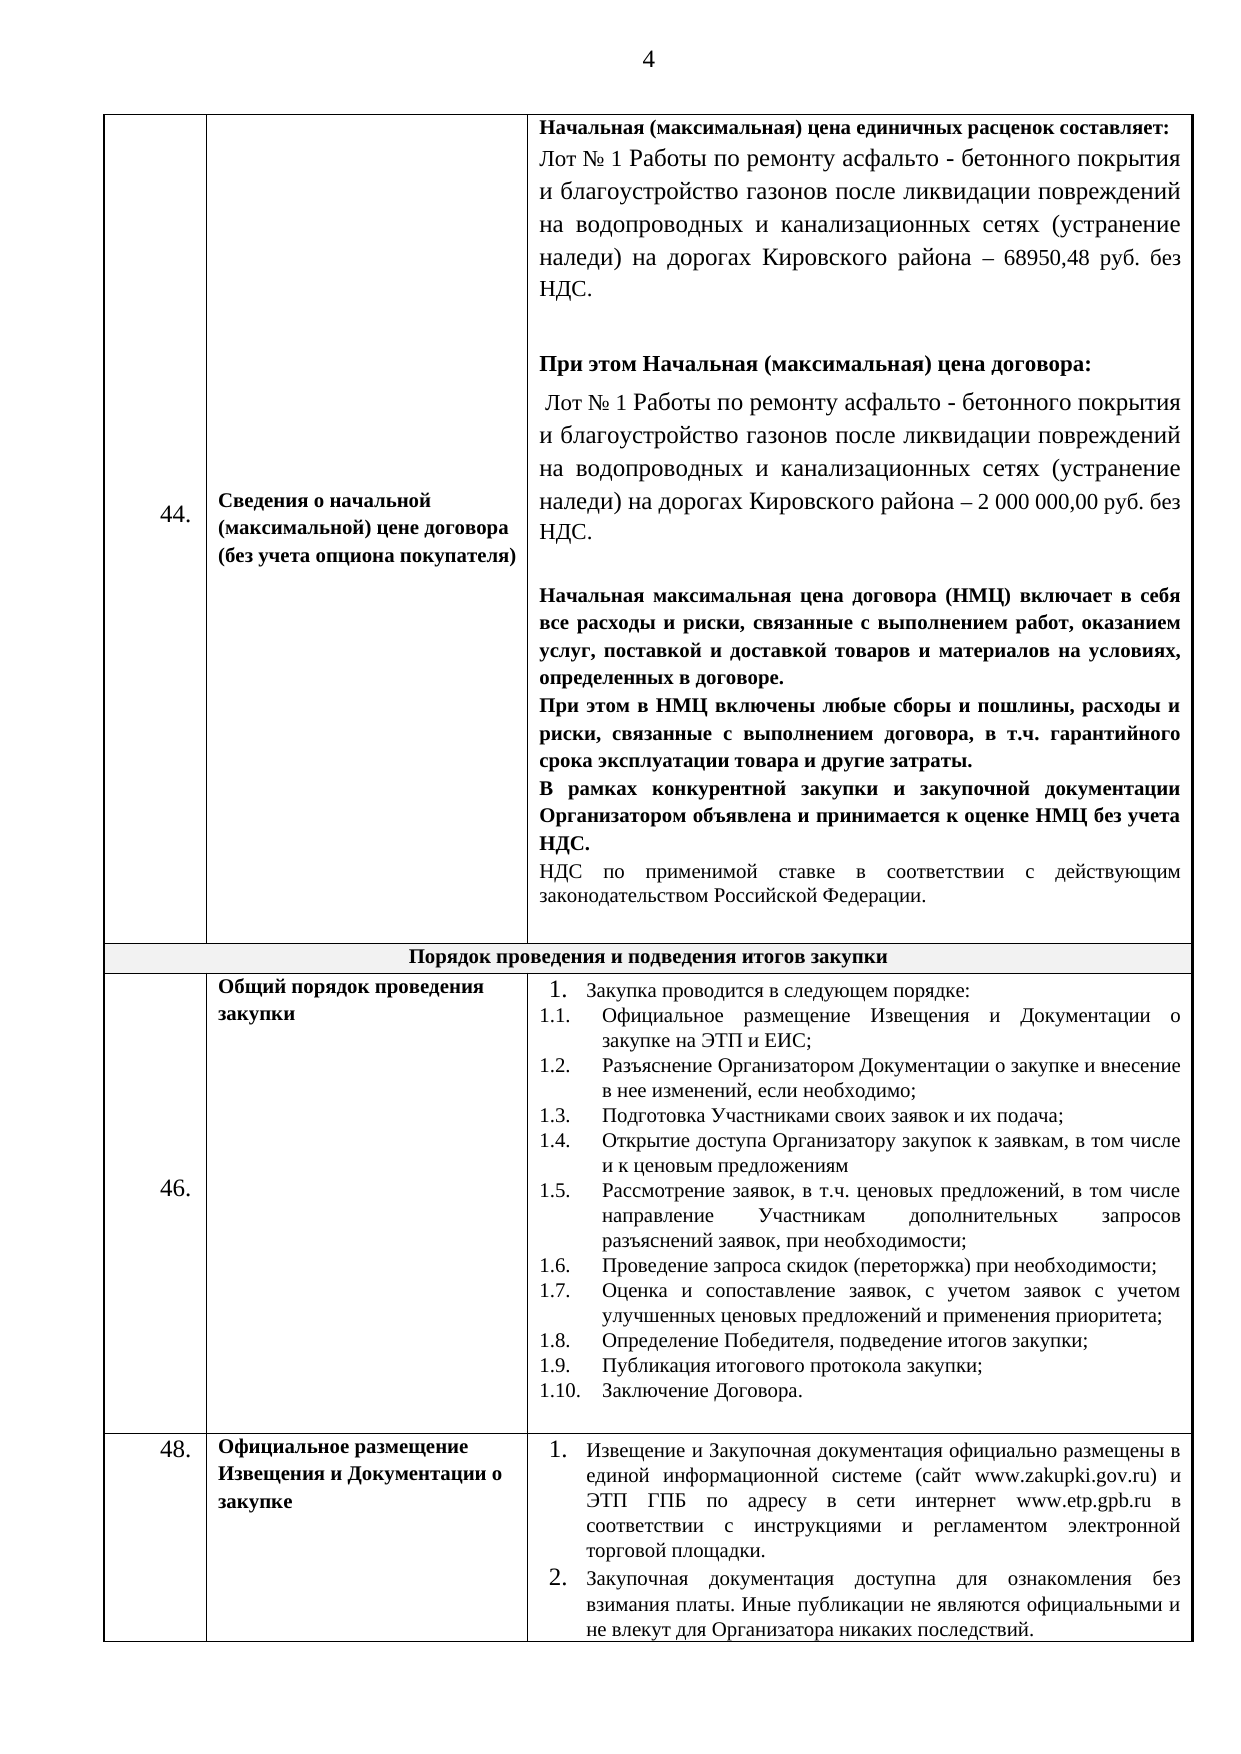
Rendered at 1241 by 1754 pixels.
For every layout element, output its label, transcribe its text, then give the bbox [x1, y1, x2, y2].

table_cell [105, 974, 206, 1433]
table_cell Порядок проведения и подведения итогов закупки [105, 944, 1191, 973]
table_cell Закупка проводится в следующем порядке: Официальное размещение Извещения и Документации о закупке на ЭТП и ЕИС; Разъяснение Организатором Документации о закупке и внесение в нее изменений, если необходимо; Подготовка Участниками своих заявок и их подача; Открытие доступа Организатору закупок к заявкам, в том числе и к ценовым предложениям Рассмотрение заявок, в т.ч. ценовых предложений, в том числе направление Участникам дополнительных запросов разъяснений заявок, при необходимости; Проведение запроса скидок (переторжка) при необходимости; Оценка и сопоставление заявок, с учетом заявок с учетом улучшенных ценовых предложений и применения приоритета; Определение Победителя, подведение итогов закупки; Публикация итогового протокола закупки; Заключение Договора. [528, 974, 1191, 1433]
table_cell Сведения о начальной (максимальной) цене договора (без учета опциона покупателя) [207, 115, 527, 943]
table_cell Общий порядок проведения закупки [207, 974, 527, 1433]
table_cell Начальная (максимальная) цена единичных расценок составляет: Лот № 1 Работы по ремонту асфальто - бетонного покрытия и благоустройство газонов после ликвидации повреждений на водопроводных и канализационных сетях (устранение наледи) на дорогах Кировского района – 68950,48 руб. без НДС. При этом Начальная (максимальная) цена договора: Лот № 1 Работы по ремонту асфальто - бетонного покрытия и благоустройство газонов после ликвидации повреждений на водопроводных и канализационных сетях (устранение наледи) на дорогах Кировского района – 2 000 000,00 руб. без НДС. Начальная максимальная цена договора (НМЦ) включает в себя все расходы и риски, связанные с выполнением работ, оказанием услуг, поставкой и доставкой товаров и материалов на условиях, определенных в договоре. При этом в НМЦ включены любые сборы и пошлины, расходы и риски, связанные с выполнением договора, в т.ч. гарантийного срока эксплуатации товара и другие затраты. В рамках конкурентной закупки и закупочной документации Организатором объявлена и принимается к оценке НМЦ без учета НДС. НДС по применимой ставке в соответствии с действующим законодательством Российской Федерации. [528, 115, 1191, 943]
table_cell [105, 115, 206, 943]
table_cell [207, 1434, 527, 1641]
table_cell [105, 1434, 206, 1641]
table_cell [528, 1434, 1191, 1641]
